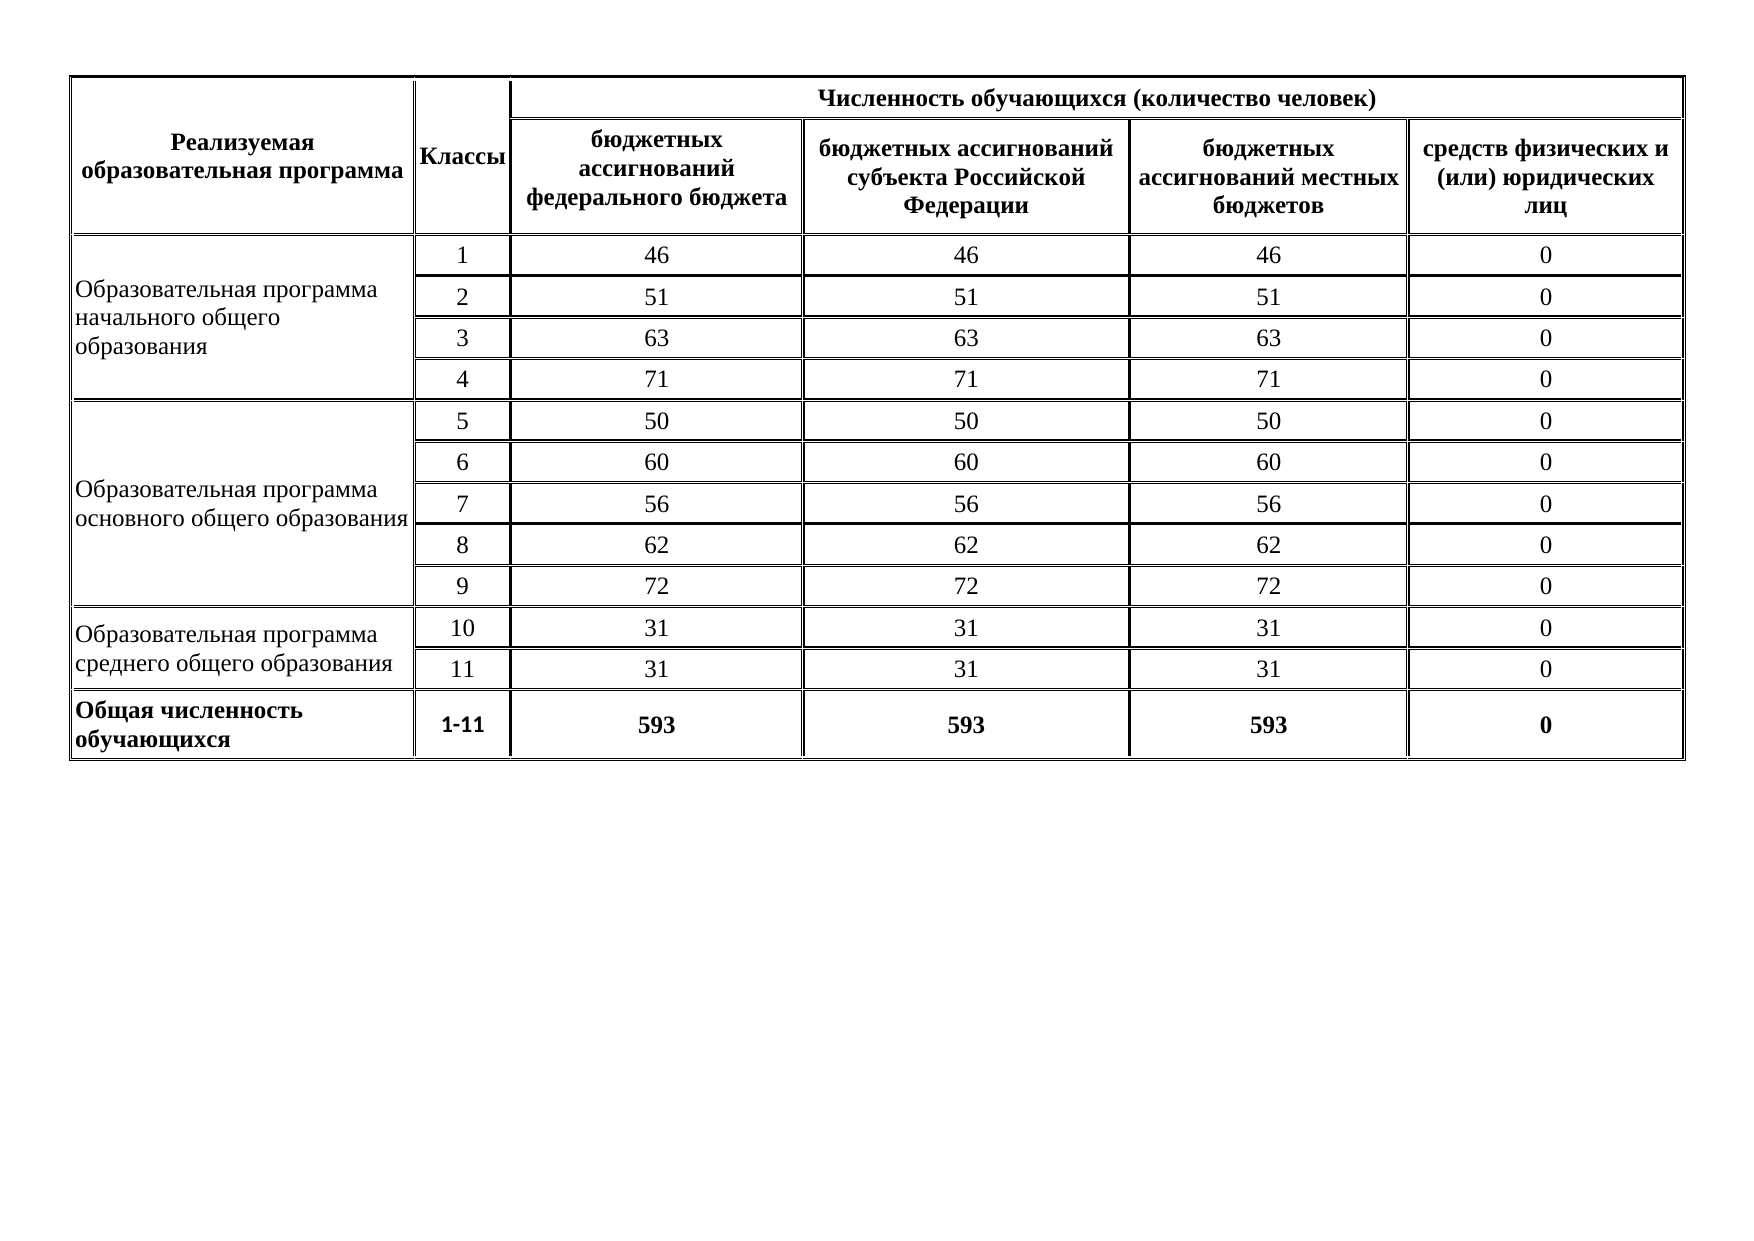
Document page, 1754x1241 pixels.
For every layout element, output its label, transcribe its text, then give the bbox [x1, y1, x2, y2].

table_cell 10 [416, 608, 509, 646]
table_cell 56 [805, 484, 1128, 522]
table_cell 62 [805, 525, 1128, 563]
table_cell бюджетных ассигнований федерального бюджета [512, 120, 801, 233]
table_cell 62 [1131, 525, 1406, 563]
table_cell 3 [416, 319, 509, 357]
table_cell 8 [416, 525, 509, 563]
table_cell Образовательная программа основного общего образования [72, 398, 413, 605]
table_cell 51 [512, 277, 801, 315]
table_cell 31 [512, 650, 801, 687]
table_cell Образовательная программа среднего общего образования [70, 605, 414, 687]
table_cell 31 [805, 608, 1128, 646]
table_cell Общая численность обучающихся [72, 688, 414, 758]
table_header Классы [415, 78, 510, 233]
table_header Численность обучающихся (количество человек) [510, 78, 1682, 116]
table_cell 71 [805, 360, 1128, 398]
table_cell 0 [1408, 357, 1684, 398]
table_cell 6 [416, 443, 509, 481]
table_cell 2 [416, 277, 509, 315]
table_cell 0 [1410, 522, 1682, 563]
table_cell 0 [1410, 646, 1683, 687]
table_cell 0 [1410, 564, 1683, 605]
table_cell 56 [512, 484, 801, 522]
table_cell 63 [1131, 319, 1406, 357]
table_cell 72 [805, 567, 1128, 605]
table_cell 60 [512, 443, 801, 481]
table_cell 0 [1408, 233, 1684, 274]
table_cell 46 [805, 236, 1128, 274]
table_cell 4 [416, 360, 509, 398]
table_cell 593 [1129, 688, 1408, 758]
table_cell 46 [512, 236, 801, 274]
table_cell 31 [805, 650, 1128, 687]
table_cell 593 [803, 691, 1129, 758]
table_cell 50 [1131, 402, 1406, 439]
table_cell 63 [805, 319, 1128, 357]
table_cell 0 [1408, 605, 1684, 646]
table_cell Образовательная программа начального общего образования [70, 233, 414, 398]
table_cell 0 [1410, 315, 1683, 357]
table_header Реализуемая образовательная программа [72, 78, 414, 233]
table_cell 56 [1131, 484, 1406, 522]
table_cell 31 [512, 608, 801, 646]
table_cell 71 [1131, 360, 1406, 398]
table_cell 0 [1410, 274, 1682, 315]
table_cell 51 [805, 277, 1128, 315]
table_cell 51 [1131, 277, 1406, 315]
table_cell 50 [805, 402, 1128, 439]
table_cell 0 [1408, 688, 1683, 758]
table_cell 7 [416, 484, 509, 522]
table_cell 71 [512, 360, 801, 398]
table_cell бюджетных ассигнований местных бюджетов [1131, 120, 1406, 233]
table_cell 72 [1131, 567, 1406, 605]
table_cell 60 [1131, 443, 1406, 481]
table_cell 63 [512, 319, 801, 357]
table_cell 9 [416, 567, 509, 605]
table_cell 31 [1131, 608, 1406, 646]
table_cell 0 [1410, 439, 1683, 481]
table_cell 0 [1410, 398, 1683, 439]
table_cell 72 [512, 567, 801, 605]
table_cell 0 [1408, 481, 1684, 522]
table_cell 5 [416, 402, 509, 439]
table_cell 593 [510, 688, 803, 758]
table_cell бюджетных ассигнований субъекта Российской Федерации [805, 120, 1128, 233]
table_cell 46 [1131, 236, 1406, 274]
table_cell 50 [512, 402, 801, 439]
table_cell 1 [416, 236, 509, 274]
table_cell 11 [416, 650, 509, 687]
table_cell средств физических и (или) юридических лиц [1408, 116, 1683, 233]
table_cell 31 [1131, 650, 1406, 687]
table_cell 60 [805, 443, 1128, 481]
table_cell 62 [512, 525, 801, 563]
table_cell 1-11 [415, 691, 510, 758]
